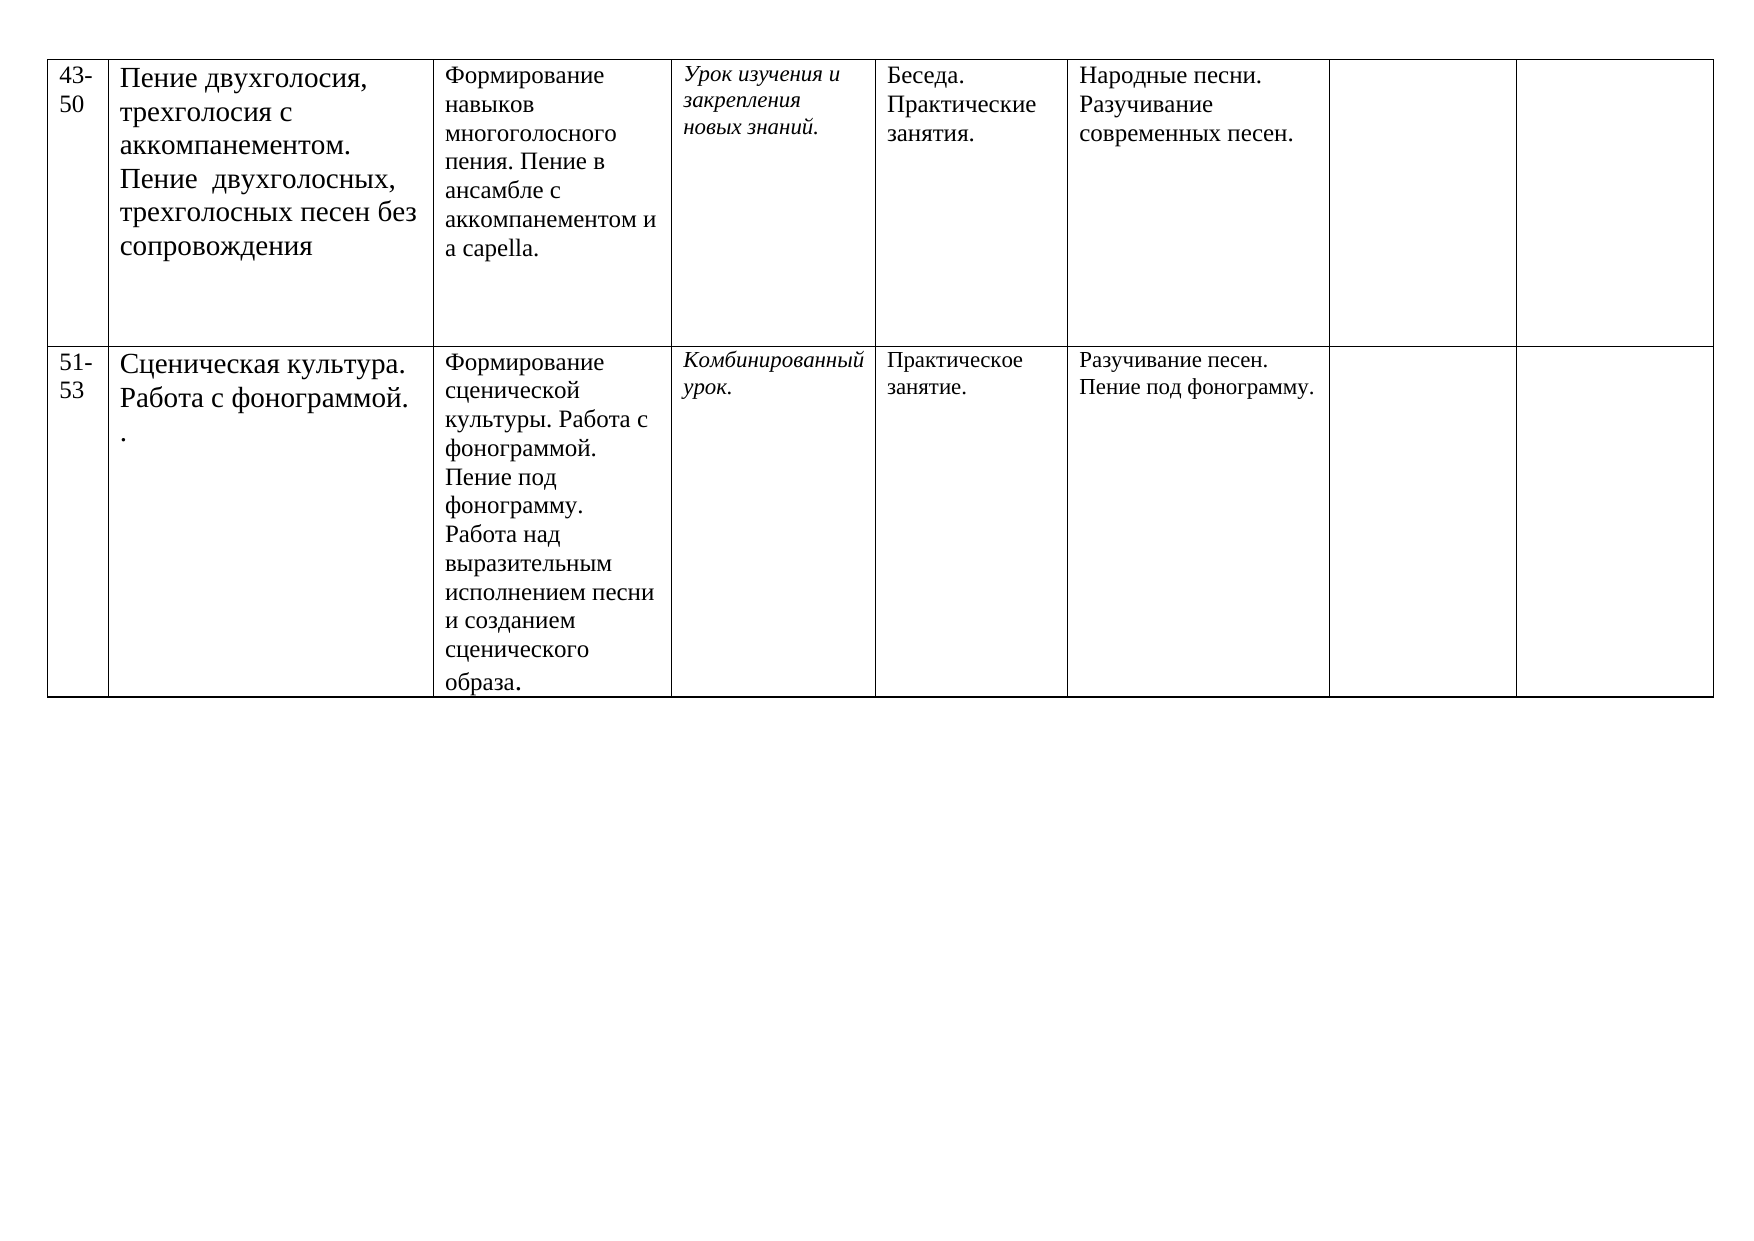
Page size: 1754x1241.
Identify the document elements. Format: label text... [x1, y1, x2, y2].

table_cell Комбинированный урок. [672, 347, 875, 696]
table_cell Урок изучения и закрепления новых знаний. [672, 60, 875, 346]
table_cell [1330, 347, 1516, 696]
table_cell [1517, 347, 1713, 696]
table_cell Формирование сценической культуры. Работа с фонограммой. Пение под фонограмму. Работа над выразительным исполнением песни и созданием сценического образа. [434, 347, 671, 696]
table_cell [1517, 60, 1713, 346]
table_cell Беседа. Практические занятия. [876, 60, 1067, 346]
table_cell Формирование навыков многоголосного пения. Пение в ансамбле с аккомпанементом и a capella. [434, 60, 671, 346]
table_cell 43-50 [48, 60, 108, 346]
table_cell 51-53 [48, 347, 108, 696]
table_cell Практическое занятие. [876, 347, 1067, 696]
table_cell Сценическая культура. Работа с фонограммой. . [109, 347, 433, 696]
table_cell Пение двухголосия, трехголосия с аккомпанементом. Пение двухголосных, трехголосных песен без сопровождения [109, 60, 433, 346]
table_cell Разучивание песен. Пение под фонограмму. [1068, 347, 1329, 696]
table_cell [1330, 60, 1516, 346]
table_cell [1068, 60, 1329, 346]
